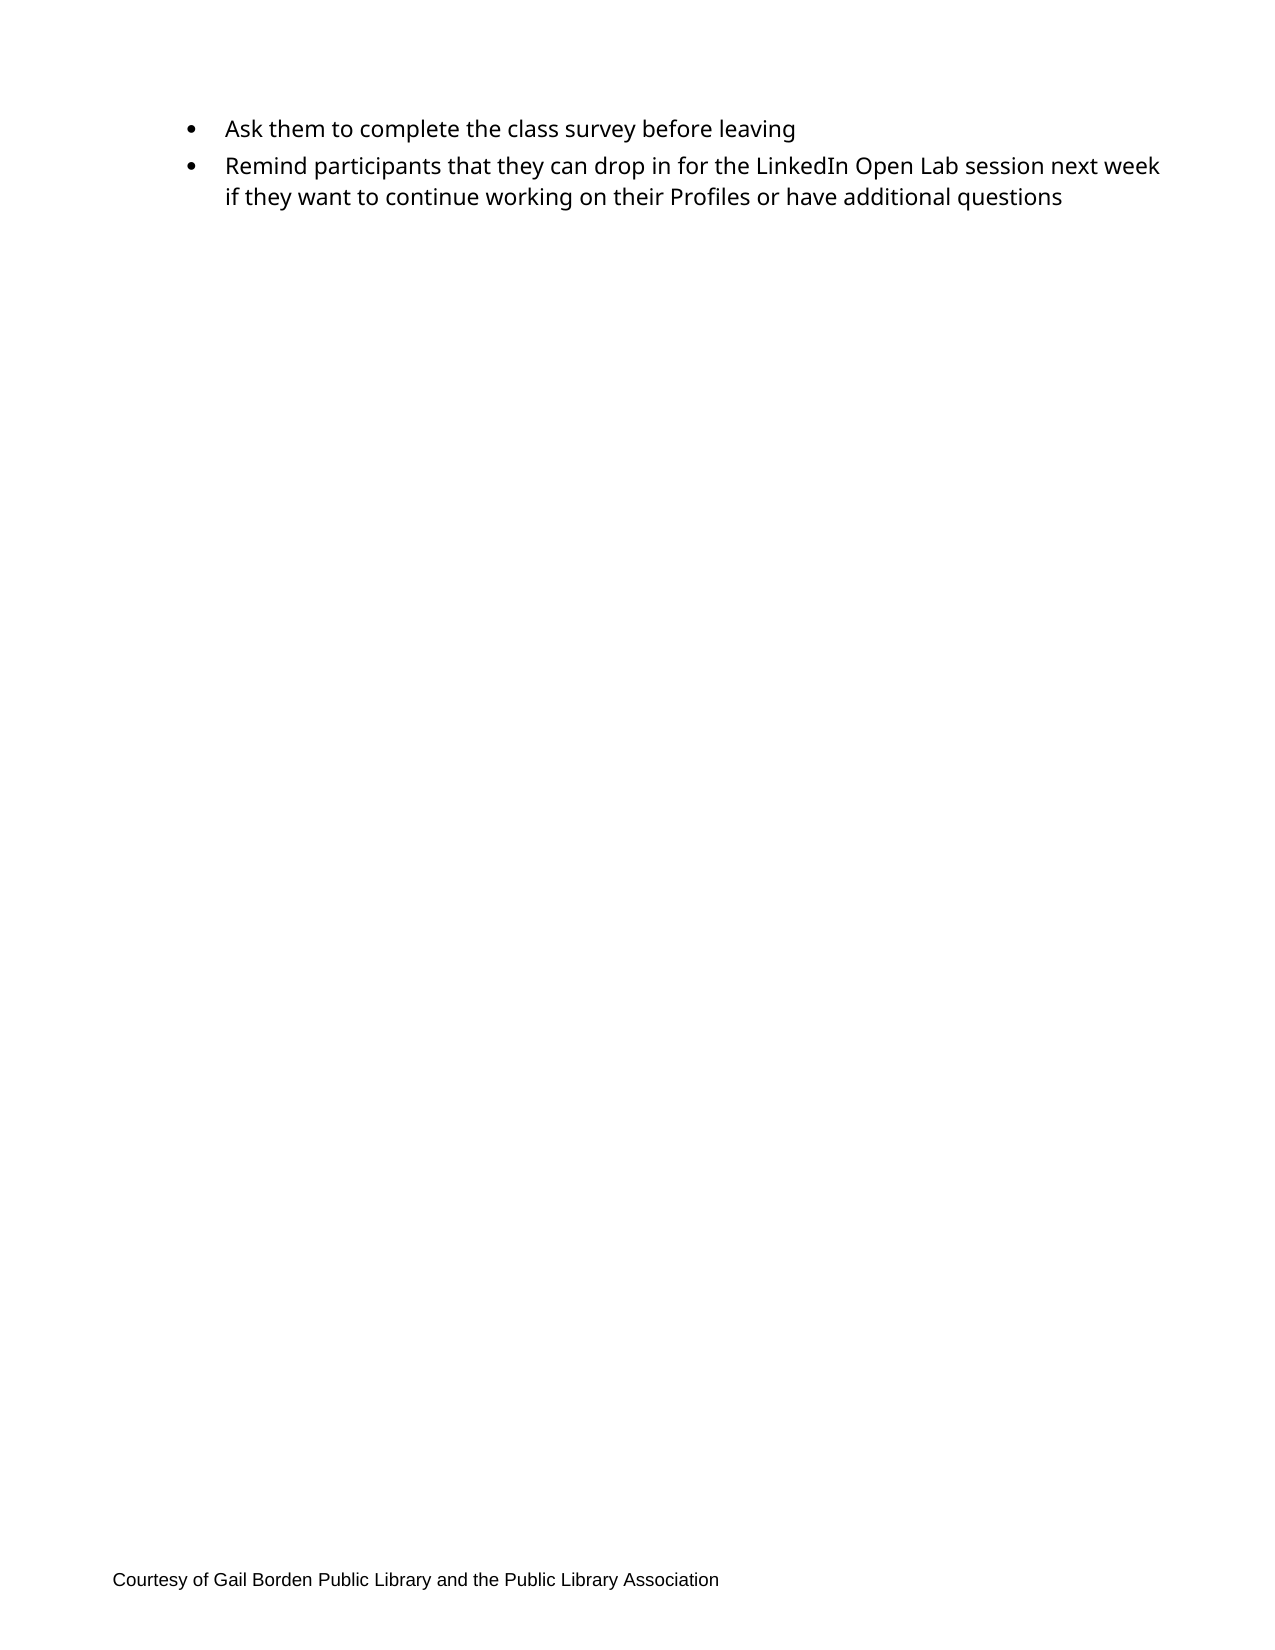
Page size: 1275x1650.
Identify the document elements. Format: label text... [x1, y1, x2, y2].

list Remind participants that they can drop in for the LinkedIn Open Lab session next week if they want to continue working on their Profiles or have additional questions [187, 150, 1162, 212]
list Ask them to complete the class survey before leaving [187, 112, 1162, 144]
